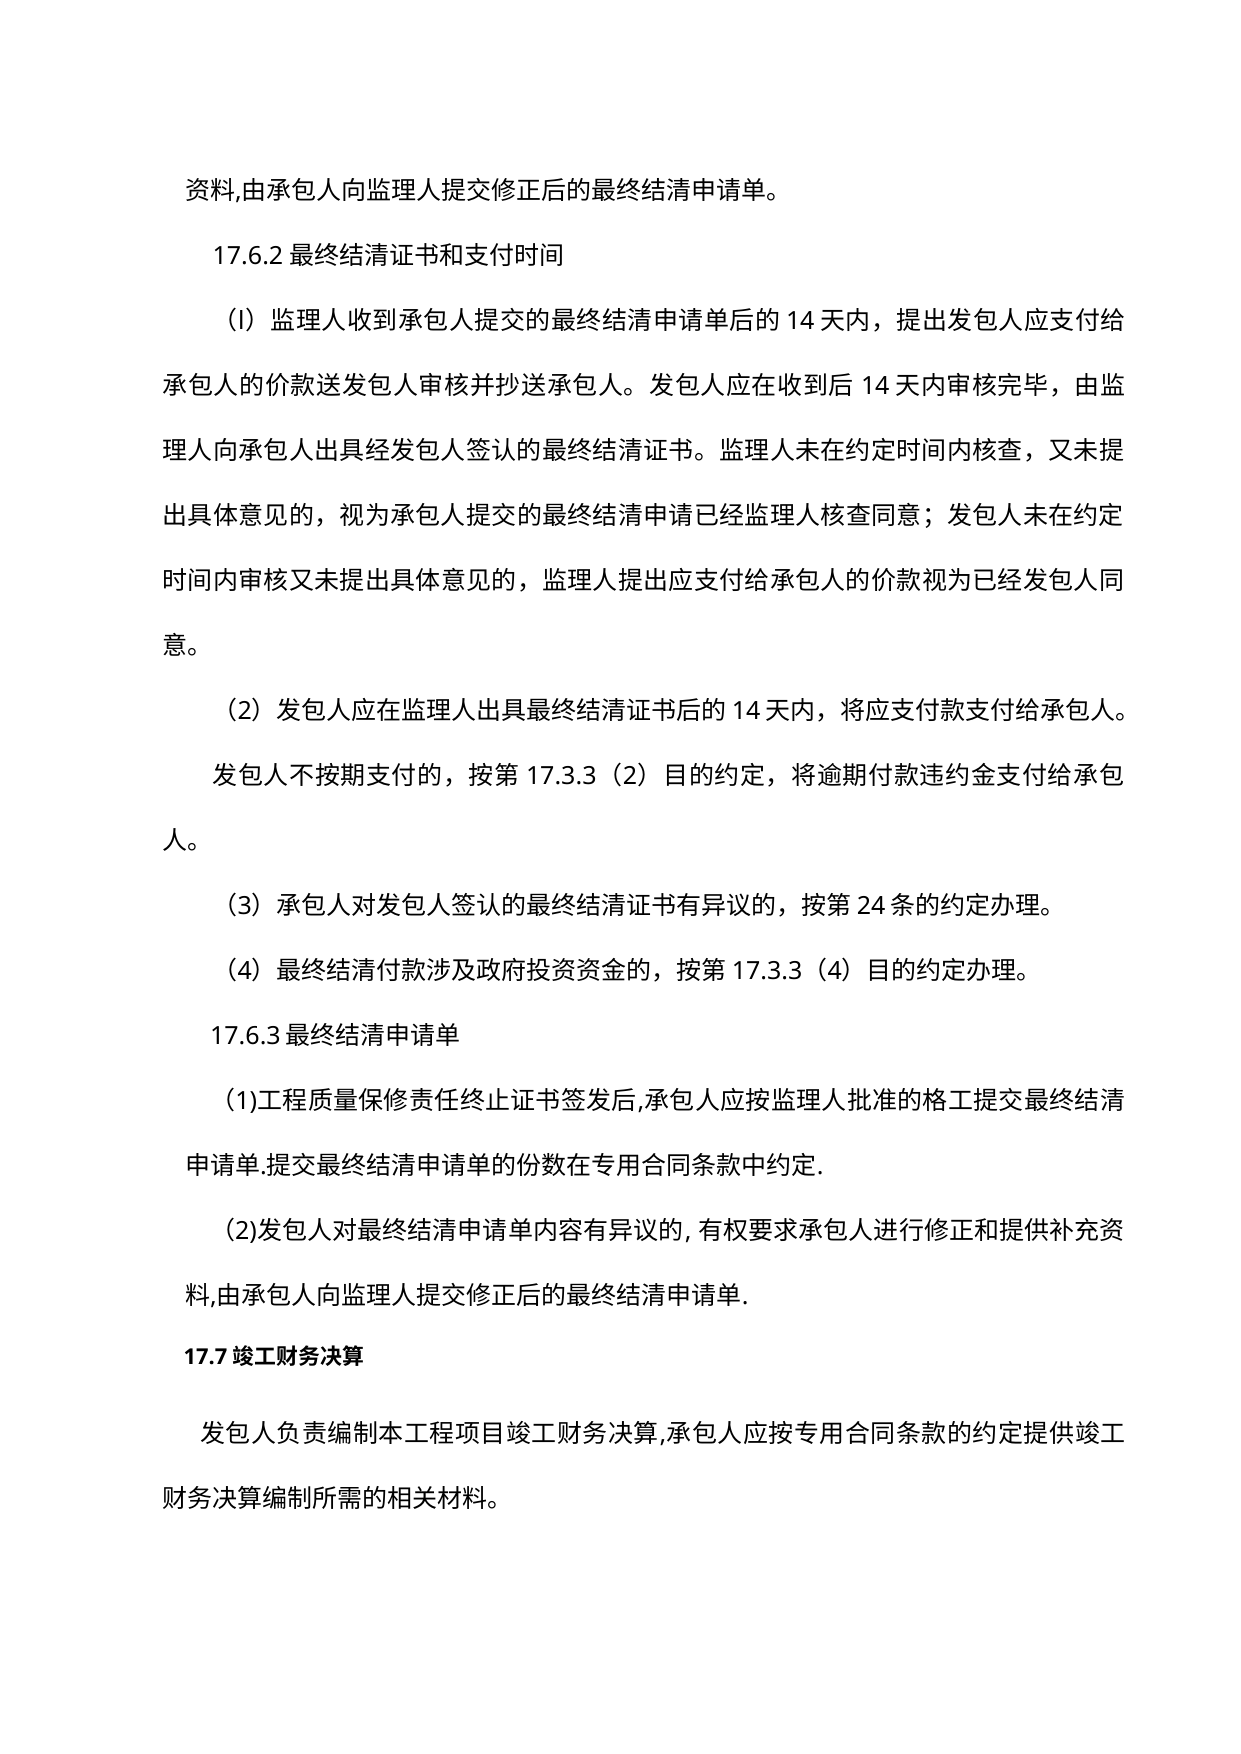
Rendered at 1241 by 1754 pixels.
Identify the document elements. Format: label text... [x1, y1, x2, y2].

text （4）最终结清付款涉及政府投资资金的，按第17.3.3（4）目的约定办理。 [162, 936, 1126, 1001]
text 17.6.2 最终结清证书和支付时间 [162, 221, 1126, 286]
text （2)发包人对最终结清申请单内容有异议的, 有权要求承包人进行修正和提供补充资料,由承包人向监理人提交修正后的最终结清申请单. [185, 1196, 1126, 1326]
text 发包人负责编制本工程项目竣工财务决算,承包人应按专用合同条款的约定提供竣工财务决算编制所需的相关材料。 [162, 1399, 1126, 1529]
text （1)工程质量保修责任终止证书签发后,承包人应按监理人批准的格工提交最终结清申请单.提交最终结清申请单的份数在专用合同条款中约定. [185, 1066, 1126, 1196]
text （2）发包人应在监理人出具最终结清证书后的14天内，将应支付款支付给承包人。 [162, 676, 1126, 741]
text 发包人不按期支付的，按第17.3.3（2）目的约定，将逾期付款违约金支付给承包人。 [162, 741, 1126, 871]
subtitle 17.7 竣工财务决算 [162, 1339, 1126, 1371]
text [185, 156, 1126, 221]
text （l）监理人收到承包人提交的最终结清申请单后的14天内，提出发包人应支付给承包人的价款送发包人审核并抄送承包人。发包人应在收到后14天内审核完毕，由监理人向承包人出具经发包人签认的最终结清证书。监理人未在约定时间内核查，又未提出具体意见的，视为承包人提交的最终结清申请已经监理人核查同意；发包人未在约定时间内审核又未提出具体意见的，监理人提出应支付给承包人的价款视为已经发包人同意。 [162, 286, 1126, 676]
text 17.6.3最终结清申请单 [185, 1001, 1126, 1066]
text （3）承包人对发包人签认的最终结清证书有异议的，按第24条的约定办理。 [162, 871, 1126, 936]
